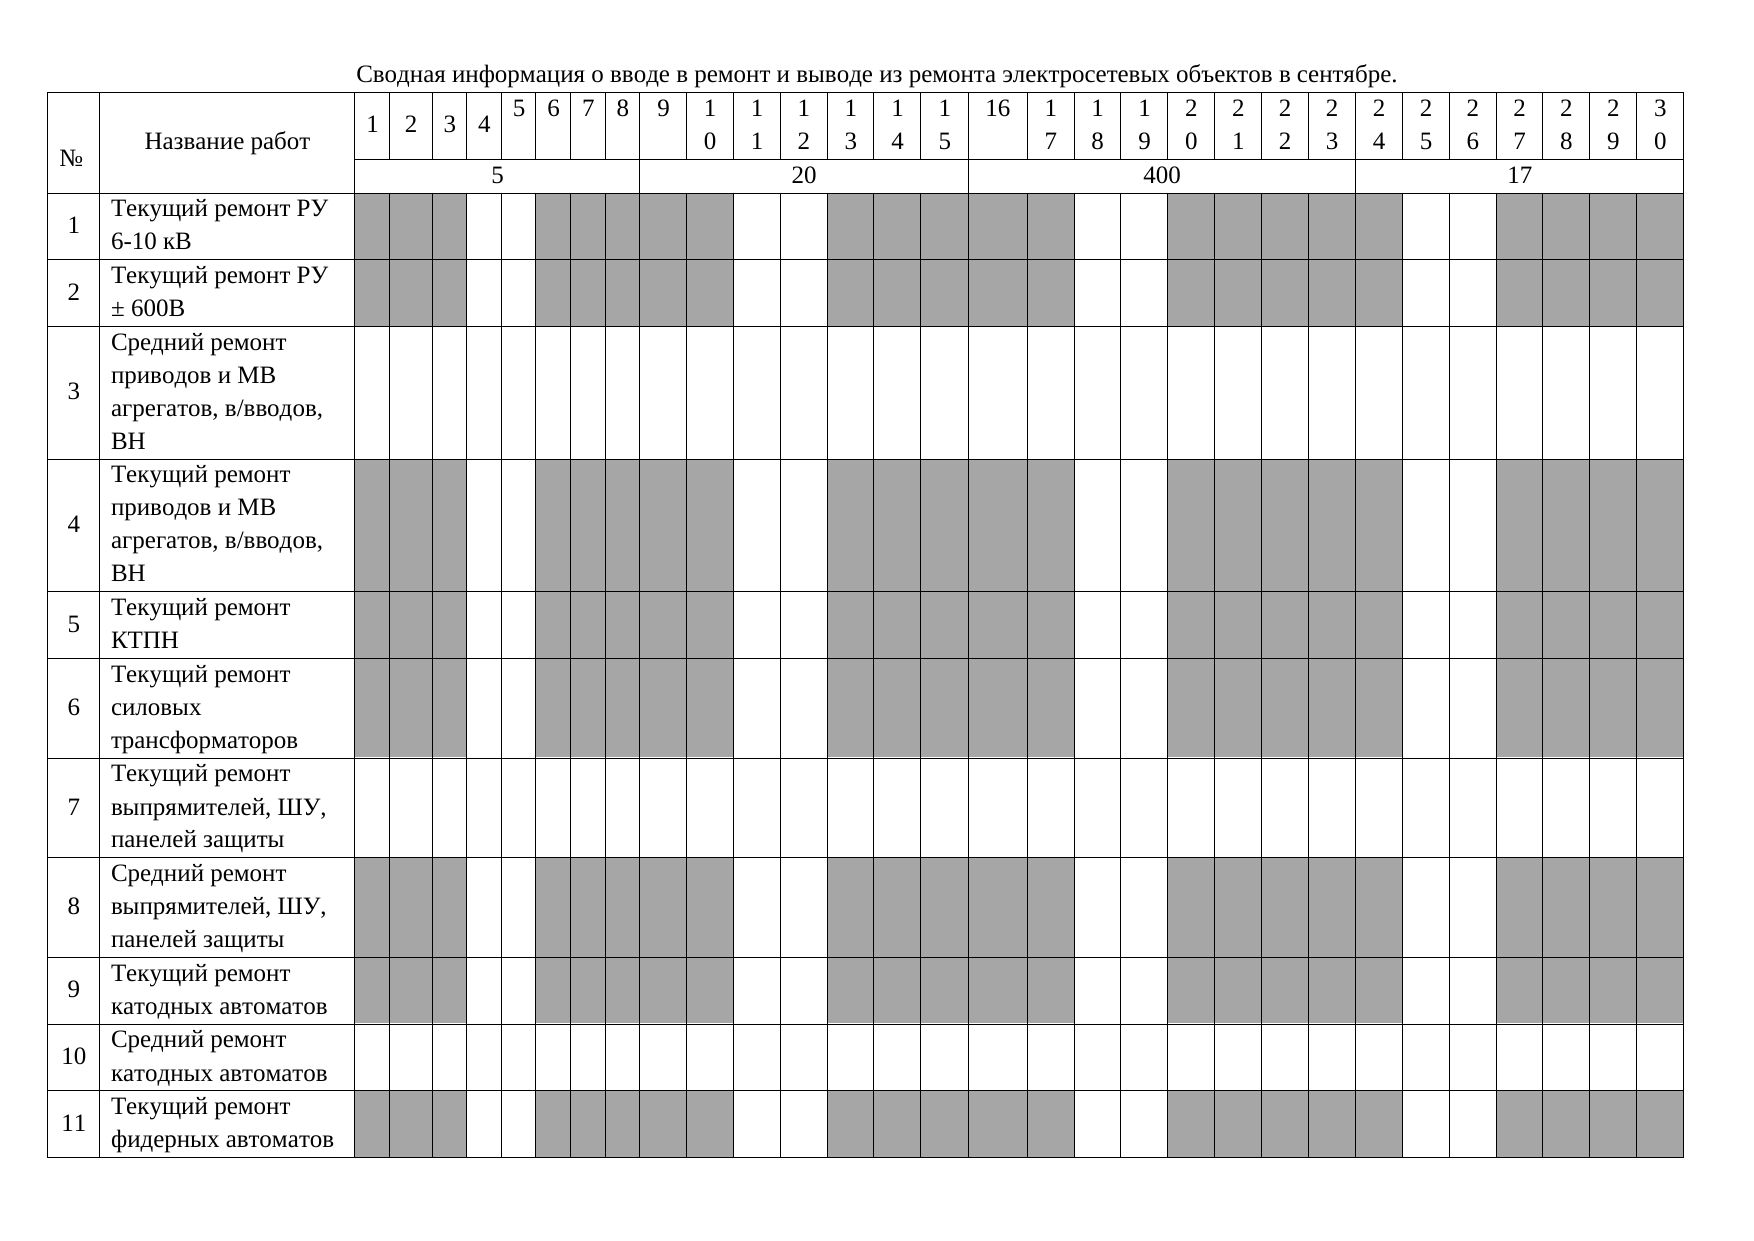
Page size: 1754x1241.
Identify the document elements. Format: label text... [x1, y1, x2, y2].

table_cell [1403, 592, 1449, 658]
table_cell [1450, 1091, 1496, 1157]
table_header 1 [355, 93, 389, 159]
table_cell [390, 958, 432, 1023]
table_cell [874, 260, 920, 326]
table_cell [1543, 759, 1589, 857]
table_cell [1590, 759, 1636, 857]
table_header 10 [687, 93, 733, 159]
table_cell Средний ремонт выпрямителей, ШУ, панелей защиты [100, 858, 354, 957]
table_cell [467, 460, 501, 591]
table_cell [571, 260, 605, 326]
table_cell [1028, 659, 1074, 757]
table_cell [1637, 1025, 1683, 1090]
table_cell [734, 1091, 780, 1157]
table_cell 400 [969, 160, 1355, 192]
table_cell 4 [48, 460, 99, 591]
table_cell [606, 327, 639, 458]
table_cell [874, 858, 920, 957]
table_cell [828, 958, 873, 1023]
table_cell [1356, 1025, 1402, 1090]
table_cell [467, 759, 501, 857]
table_cell [1262, 460, 1308, 591]
table_cell [1168, 592, 1214, 658]
table_cell [1309, 592, 1355, 658]
table_cell [734, 858, 780, 957]
table_header 16 [969, 93, 1027, 159]
table_cell [502, 659, 535, 757]
table_cell [1309, 958, 1355, 1023]
table_cell [640, 592, 686, 658]
table_cell [1450, 958, 1496, 1023]
table_cell [536, 858, 570, 957]
table_cell [1262, 1091, 1308, 1157]
table_cell [1497, 592, 1542, 658]
table_cell [1262, 659, 1308, 757]
table_cell [640, 759, 686, 857]
table_cell [390, 1025, 432, 1090]
table_cell [1450, 194, 1496, 259]
table_cell Текущий ремонт фидерных автоматов [100, 1091, 354, 1157]
table_cell [1168, 1091, 1214, 1157]
table_cell Текущий ремонт КТПН [100, 592, 354, 658]
table_cell [1637, 858, 1683, 957]
table_cell [502, 759, 535, 857]
table_cell [1637, 1091, 1683, 1157]
table_cell [355, 592, 389, 658]
table_cell [781, 958, 827, 1023]
table_cell [921, 759, 968, 857]
table_header 30 [1637, 93, 1683, 159]
table_cell [734, 958, 780, 1023]
table_cell [1215, 759, 1261, 857]
table_cell [1543, 1025, 1589, 1090]
table_cell [1121, 592, 1167, 658]
table_cell [1590, 1091, 1636, 1157]
table_cell [1450, 659, 1496, 757]
table_cell [1309, 659, 1355, 757]
table_cell [828, 260, 873, 326]
table_cell [1309, 327, 1355, 458]
table_cell [606, 958, 639, 1023]
table_cell [828, 1025, 873, 1090]
table_header Название работ [100, 93, 354, 192]
table_cell [874, 659, 920, 757]
table_cell 11 [48, 1091, 99, 1157]
table_cell [687, 1025, 733, 1090]
table_cell [1543, 659, 1589, 757]
table_cell [921, 460, 968, 591]
table_cell Текущий ремонт выпрямителей, ШУ, панелей защиты [100, 759, 354, 857]
table_cell [874, 460, 920, 591]
table_header 23 [1309, 93, 1355, 159]
table_cell [1356, 759, 1402, 857]
table_cell [1543, 327, 1589, 458]
table_cell [467, 260, 501, 326]
table_header 25 [1403, 93, 1449, 159]
table_cell [433, 759, 466, 857]
table_cell 1 [48, 194, 99, 259]
table_cell [355, 858, 389, 957]
table_cell [1121, 327, 1167, 458]
table_cell [1075, 759, 1120, 857]
table_cell [687, 327, 733, 458]
table_cell [1497, 260, 1542, 326]
table_cell Средний ремонт приводов и МВ агрегатов, в/вводов, ВН [100, 327, 354, 458]
table_cell [606, 1091, 639, 1157]
table_cell [1356, 194, 1402, 259]
table_cell [390, 1091, 432, 1157]
table_cell [1075, 659, 1120, 757]
table_cell [1028, 759, 1074, 857]
table_cell [687, 460, 733, 591]
table_cell [1075, 958, 1120, 1023]
table_cell [1028, 858, 1074, 957]
table_cell [969, 858, 1027, 957]
table_cell [1450, 759, 1496, 857]
table_cell [390, 759, 432, 857]
table_cell [1543, 1091, 1589, 1157]
table_cell [1168, 327, 1214, 458]
table_cell [1637, 194, 1683, 259]
table_cell [1309, 194, 1355, 259]
table_header 18 [1075, 93, 1120, 159]
table_cell [1497, 194, 1542, 259]
table_cell [687, 659, 733, 757]
table_cell [1403, 659, 1449, 757]
table_cell [640, 858, 686, 957]
table_cell [1121, 659, 1167, 757]
table_cell [1450, 260, 1496, 326]
table_cell [921, 1091, 968, 1157]
table_cell [536, 194, 570, 259]
table_cell [640, 327, 686, 458]
table_cell [1403, 260, 1449, 326]
table_cell [355, 1025, 389, 1090]
table_cell Средний ремонт катодных автоматов [100, 1025, 354, 1090]
table_cell [1075, 592, 1120, 658]
table_cell [874, 958, 920, 1023]
table_cell [687, 194, 733, 259]
table_cell [502, 592, 535, 658]
table_cell [355, 194, 389, 259]
table_cell [1637, 659, 1683, 757]
table_cell [1215, 460, 1261, 591]
table_cell [781, 858, 827, 957]
table_cell [1450, 327, 1496, 458]
table_cell Текущий ремонт РУ 6-10 кВ [100, 194, 354, 259]
table_cell [1309, 1025, 1355, 1090]
table_header 8 [606, 93, 639, 159]
table_cell [969, 1025, 1027, 1090]
table_header 20 [1168, 93, 1214, 159]
table_cell [1497, 858, 1542, 957]
table_cell [781, 194, 827, 259]
table_cell [502, 958, 535, 1023]
table_cell [640, 260, 686, 326]
table_cell [1075, 460, 1120, 591]
table_cell [921, 1025, 968, 1090]
table_cell [1121, 1091, 1167, 1157]
table_cell [969, 592, 1027, 658]
table_cell [921, 260, 968, 326]
table_cell [433, 659, 466, 757]
table_cell [1403, 327, 1449, 458]
table_cell [1403, 1091, 1449, 1157]
table_cell [687, 858, 733, 957]
table_cell [1590, 260, 1636, 326]
table_cell [1262, 260, 1308, 326]
table_cell [734, 194, 780, 259]
table_cell [433, 1091, 466, 1157]
table_cell [502, 1025, 535, 1090]
table_cell [1497, 958, 1542, 1023]
table_cell [1262, 858, 1308, 957]
table_cell [571, 659, 605, 757]
table_cell [828, 659, 873, 757]
table_cell [969, 194, 1027, 259]
table_cell [1356, 858, 1402, 957]
table_cell [1590, 858, 1636, 957]
table_cell [1075, 858, 1120, 957]
table_cell [1356, 260, 1402, 326]
table_cell [571, 327, 605, 458]
table_cell [874, 327, 920, 458]
table_cell [467, 1025, 501, 1090]
table_header 19 [1121, 93, 1167, 159]
table_cell [1590, 194, 1636, 259]
table_cell [355, 1091, 389, 1157]
table_cell [1168, 958, 1214, 1023]
table_cell [1543, 194, 1589, 259]
table_cell [1121, 194, 1167, 259]
table_cell [1121, 260, 1167, 326]
table_cell [467, 327, 501, 458]
table_cell [1637, 327, 1683, 458]
table_cell [1168, 759, 1214, 857]
table_cell [921, 659, 968, 757]
table_cell [1543, 592, 1589, 658]
table_header № [48, 93, 99, 192]
table_cell [969, 659, 1027, 757]
table_cell [874, 1091, 920, 1157]
table_cell [1215, 1091, 1261, 1157]
table_cell [874, 759, 920, 857]
table_cell [1028, 460, 1074, 591]
table_cell [1168, 460, 1214, 591]
table_cell [1168, 659, 1214, 757]
table_cell [1309, 1091, 1355, 1157]
table_cell [1028, 1025, 1074, 1090]
table_cell [571, 1091, 605, 1157]
table_cell [734, 460, 780, 591]
table_cell [1121, 958, 1167, 1023]
table_cell [1215, 858, 1261, 957]
table_cell [1356, 460, 1402, 591]
table_cell [734, 260, 780, 326]
table_cell [1637, 460, 1683, 591]
table_cell [828, 460, 873, 591]
table_cell [1215, 958, 1261, 1023]
table_cell [355, 460, 389, 591]
table_cell [433, 958, 466, 1023]
table_cell [1121, 1025, 1167, 1090]
table_cell 5 [355, 160, 639, 192]
table_cell [1590, 327, 1636, 458]
table_cell 6 [48, 659, 99, 757]
table_cell [640, 958, 686, 1023]
table_cell [390, 327, 432, 458]
table_header 28 [1543, 93, 1589, 159]
table_cell [781, 759, 827, 857]
table_cell [1168, 260, 1214, 326]
table_cell [874, 194, 920, 259]
table_cell [1356, 958, 1402, 1023]
table_cell [1543, 958, 1589, 1023]
table_cell [828, 858, 873, 957]
table_cell [1403, 958, 1449, 1023]
table_cell [1028, 592, 1074, 658]
table_cell [1590, 460, 1636, 591]
table_cell 3 [48, 327, 99, 458]
table_cell [502, 260, 535, 326]
table_cell [1497, 460, 1542, 591]
table_cell [502, 460, 535, 591]
table_header 29 [1590, 93, 1636, 159]
table_cell [1168, 858, 1214, 957]
table_cell [1028, 1091, 1074, 1157]
table_cell [1215, 194, 1261, 259]
table_cell [571, 858, 605, 957]
table_header 27 [1497, 93, 1542, 159]
table_cell [1028, 260, 1074, 326]
table_cell [1590, 958, 1636, 1023]
table_cell [433, 592, 466, 658]
table_cell [390, 659, 432, 757]
table_cell [1028, 958, 1074, 1023]
table_cell [640, 460, 686, 591]
table_header 6 [536, 93, 570, 159]
table_header 3 [433, 93, 466, 159]
table_cell [828, 194, 873, 259]
table_cell [1543, 858, 1589, 957]
table_cell [1168, 194, 1214, 259]
table_header 15 [921, 93, 968, 159]
table_cell [355, 659, 389, 757]
table_cell [1637, 958, 1683, 1023]
table_cell [921, 592, 968, 658]
table_cell [571, 592, 605, 658]
table_cell [536, 260, 570, 326]
table_cell Текущий ремонт силовых трансформаторов [100, 659, 354, 757]
table_cell [1121, 460, 1167, 591]
table_cell 17 [1356, 160, 1683, 192]
table_cell [687, 958, 733, 1023]
table_cell [1590, 659, 1636, 757]
table_cell [969, 460, 1027, 591]
table_cell 8 [48, 858, 99, 957]
table_cell [606, 194, 639, 259]
table_cell [1262, 327, 1308, 458]
table_cell [433, 460, 466, 591]
table_cell 10 [48, 1025, 99, 1090]
table_cell [1450, 858, 1496, 957]
table_cell [781, 592, 827, 658]
table_cell [433, 858, 466, 957]
table_cell [502, 327, 535, 458]
table_cell [1590, 592, 1636, 658]
table_cell [921, 958, 968, 1023]
table_cell [1262, 1025, 1308, 1090]
table_cell [433, 260, 466, 326]
table_header 7 [571, 93, 605, 159]
table_cell [1403, 858, 1449, 957]
table_cell [536, 592, 570, 658]
table_header 17 [1028, 93, 1074, 159]
table_cell [1262, 759, 1308, 857]
table_cell [571, 194, 605, 259]
table_cell [1497, 759, 1542, 857]
table_cell [781, 327, 827, 458]
table_cell [1121, 759, 1167, 857]
table_cell [433, 194, 466, 259]
table_cell [536, 659, 570, 757]
table_cell [687, 592, 733, 658]
table_cell [1497, 327, 1542, 458]
table_header 22 [1262, 93, 1308, 159]
table_cell [355, 260, 389, 326]
table_cell [536, 327, 570, 458]
table_cell [355, 958, 389, 1023]
table_cell [1075, 327, 1120, 458]
table_cell [1356, 1091, 1402, 1157]
table_cell [921, 327, 968, 458]
table_cell [1497, 659, 1542, 757]
table_cell [734, 592, 780, 658]
table_header 5 [502, 93, 535, 159]
table_cell [467, 1091, 501, 1157]
table_header 13 [828, 93, 873, 159]
table_cell [390, 858, 432, 957]
table_cell Текущий ремонт катодных автоматов [100, 958, 354, 1023]
table_cell [828, 592, 873, 658]
table_cell [640, 194, 686, 259]
table_cell [536, 958, 570, 1023]
table_cell [969, 759, 1027, 857]
table_cell [1543, 260, 1589, 326]
table_cell [536, 1025, 570, 1090]
table_cell [1450, 460, 1496, 591]
table_cell [571, 1025, 605, 1090]
table_cell [467, 958, 501, 1023]
table_cell [606, 260, 639, 326]
table_cell [1356, 659, 1402, 757]
table_cell [1121, 858, 1167, 957]
table_cell [1403, 759, 1449, 857]
table_cell [1637, 260, 1683, 326]
table_cell [969, 958, 1027, 1023]
table_cell [467, 858, 501, 957]
table_cell [1075, 1025, 1120, 1090]
table_cell 9 [48, 958, 99, 1023]
table_cell [536, 759, 570, 857]
table_header 4 [467, 93, 501, 159]
table_cell [1215, 592, 1261, 658]
table_cell [969, 327, 1027, 458]
table_cell [1309, 460, 1355, 591]
table_cell [1356, 592, 1402, 658]
table_cell [1262, 592, 1308, 658]
table_cell [1403, 194, 1449, 259]
table_cell [502, 194, 535, 259]
table_cell [1590, 1025, 1636, 1090]
table_cell [640, 659, 686, 757]
table_cell 7 [48, 759, 99, 857]
table_cell [571, 759, 605, 857]
table_cell [640, 1091, 686, 1157]
table_cell [781, 460, 827, 591]
table_cell [606, 1025, 639, 1090]
table_cell [1215, 327, 1261, 458]
table_cell [874, 592, 920, 658]
table_cell [606, 759, 639, 857]
table_cell [1075, 260, 1120, 326]
table_cell [969, 260, 1027, 326]
table_cell [1450, 592, 1496, 658]
table_cell [390, 460, 432, 591]
table_cell [467, 592, 501, 658]
table_cell [1215, 659, 1261, 757]
table_cell [606, 460, 639, 591]
table_cell [355, 759, 389, 857]
table_cell [687, 759, 733, 857]
table_cell [1497, 1025, 1542, 1090]
table_cell [1497, 1091, 1542, 1157]
table_cell [606, 592, 639, 658]
table_header 21 [1215, 93, 1261, 159]
table_cell [536, 1091, 570, 1157]
table_cell [1403, 1025, 1449, 1090]
table_cell [734, 659, 780, 757]
table_header 12 [781, 93, 827, 159]
table_cell [1309, 759, 1355, 857]
table_cell [606, 659, 639, 757]
table_cell [1309, 858, 1355, 957]
table_cell [571, 460, 605, 591]
table_cell [1543, 460, 1589, 591]
table_cell [921, 858, 968, 957]
table_cell [1262, 958, 1308, 1023]
table_cell [502, 858, 535, 957]
table_cell [1075, 194, 1120, 259]
table_cell [640, 1025, 686, 1090]
table_cell [1637, 592, 1683, 658]
table_cell [1262, 194, 1308, 259]
table_cell [969, 1091, 1027, 1157]
table_cell [355, 327, 389, 458]
table_cell [1028, 327, 1074, 458]
table_cell Текущий ремонт приводов и МВ агрегатов, в/вводов, ВН [100, 460, 354, 591]
table_cell 20 [640, 160, 968, 192]
table_cell [734, 327, 780, 458]
table_cell [1028, 194, 1074, 259]
table_cell [1075, 1091, 1120, 1157]
table_cell [1168, 1025, 1214, 1090]
table_cell [781, 1091, 827, 1157]
table_cell [433, 327, 466, 458]
table_cell [828, 327, 873, 458]
table_cell [502, 1091, 535, 1157]
table_cell [921, 194, 968, 259]
table_cell [781, 1025, 827, 1090]
table_cell [390, 194, 432, 259]
table_header 26 [1450, 93, 1496, 159]
table_cell [828, 759, 873, 857]
table_cell [390, 592, 432, 658]
table_cell [1309, 260, 1355, 326]
table_cell [734, 759, 780, 857]
table_cell 5 [48, 592, 99, 658]
table_cell [1215, 260, 1261, 326]
table_cell [1403, 460, 1449, 591]
table_header 24 [1356, 93, 1402, 159]
table_cell 2 [48, 260, 99, 326]
table_header 2 [390, 93, 432, 159]
table_cell [781, 659, 827, 757]
table_cell [828, 1091, 873, 1157]
table_cell [1637, 759, 1683, 857]
table_header 11 [734, 93, 780, 159]
table_cell [571, 958, 605, 1023]
table_cell [687, 260, 733, 326]
table_cell [1450, 1025, 1496, 1090]
text Сводная информация о вводе в ремонт и выводе из ремонта электросетевых объектов в сентябре. [59, 59, 1695, 88]
table_header 9 [640, 93, 686, 159]
table_cell [1356, 327, 1402, 458]
table_cell [433, 1025, 466, 1090]
table_cell [1215, 1025, 1261, 1090]
table_header 14 [874, 93, 920, 159]
table_cell [536, 460, 570, 591]
table_cell [606, 858, 639, 957]
table_cell [874, 1025, 920, 1090]
table_cell [467, 194, 501, 259]
table_cell [390, 260, 432, 326]
table_cell [467, 659, 501, 757]
table_cell Текущий ремонт РУ ± 600В [100, 260, 354, 326]
table_cell [734, 1025, 780, 1090]
table_cell [687, 1091, 733, 1157]
table_cell [781, 260, 827, 326]
